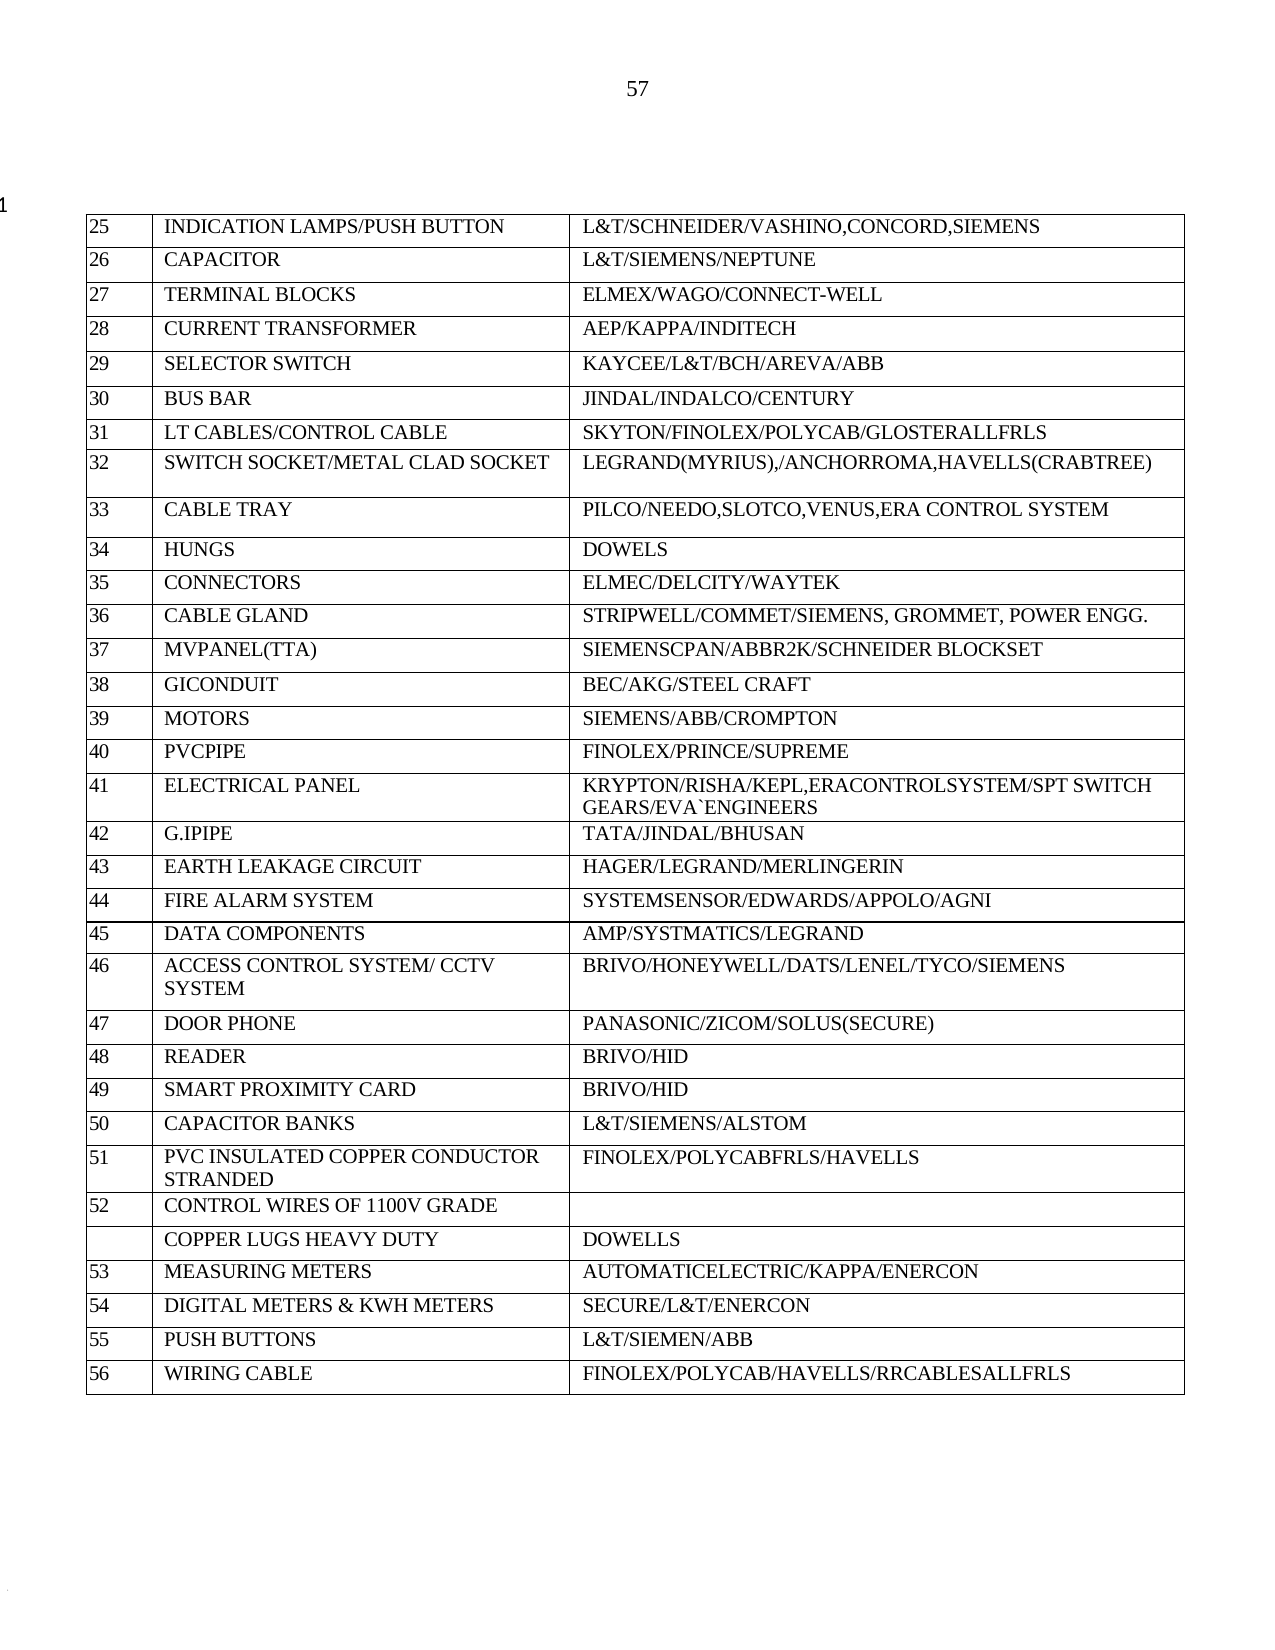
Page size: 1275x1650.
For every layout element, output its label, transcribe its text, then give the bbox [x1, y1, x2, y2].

table_cell DATA COMPONENTS [153, 923, 569, 953]
table_cell 26 [87, 248, 152, 282]
table_cell SWITCH SOCKET/METAL CLAD SOCKET [153, 450, 569, 497]
table_cell FINOLEX/PRINCE/SUPREME [570, 740, 1184, 773]
table_cell 35 [87, 571, 152, 603]
table_cell 33 [87, 498, 152, 537]
table_cell BEC/AKG/STEEL CRAFT [570, 673, 1184, 706]
table_cell GICONDUIT [153, 673, 569, 706]
table_header L&T/SCHNEIDER/VASHINO,CONCORD,SIEMENS [570, 215, 1184, 247]
table_header 25 [87, 215, 152, 247]
table_cell MOTORS [153, 707, 569, 739]
table_cell AEP/KAPPA/INDITECH [570, 317, 1184, 351]
table_cell PVCPIPE [153, 740, 569, 773]
table_cell 46 [87, 954, 152, 1010]
table_cell 47 [87, 1011, 152, 1044]
table_cell 29 [87, 352, 152, 386]
table_cell CAPACITOR BANKS [153, 1112, 569, 1145]
table_cell 49 [87, 1079, 152, 1111]
table_cell CABLE GLAND [153, 605, 569, 637]
table_cell AMP/SYSTMATICS/LEGRAND [570, 923, 1184, 953]
table_cell MVPANEL(TTA) [153, 639, 569, 672]
table_cell READER [153, 1045, 569, 1077]
table_cell BRIVO/HID [570, 1079, 1184, 1111]
table_cell 42 [87, 822, 152, 854]
table_cell 43 [87, 856, 152, 888]
table_cell DIGITAL METERS & KWH METERS [153, 1294, 569, 1327]
table_cell 41 [87, 774, 152, 821]
table_cell SIEMENS/ABB/CROMPTON [570, 707, 1184, 739]
table_cell 37 [87, 639, 152, 672]
table_cell 36 [87, 605, 152, 637]
table_cell ELMEC/DELCITY/WAYTEK [570, 571, 1184, 603]
table_cell CAPACITOR [153, 248, 569, 282]
table_cell 27 [87, 283, 152, 316]
table_cell PVC INSULATED COPPER CONDUCTOR STRANDED [153, 1146, 569, 1192]
table_cell CABLE TRAY [153, 498, 569, 537]
table_cell CURRENT TRANSFORMER [153, 317, 569, 351]
table_cell DOWELS [570, 538, 1184, 570]
table_cell SELECTOR SWITCH [153, 352, 569, 386]
table_cell DOOR PHONE [153, 1011, 569, 1044]
table_cell ELECTRICAL PANEL [153, 774, 569, 821]
table_cell 44 [87, 889, 152, 921]
table_cell COPPER LUGS HEAVY DUTY [153, 1227, 569, 1259]
table_cell ELMEX/WAGO/CONNECT-WELL [570, 283, 1184, 316]
table_cell FINOLEX/POLYCAB/HAVELLS/RRCABLESALLFRLS [570, 1361, 1184, 1394]
table_cell 52 [87, 1193, 152, 1226]
table_cell 30 [87, 387, 152, 419]
table_cell BRIVO/HID [570, 1045, 1184, 1077]
table_cell [570, 1193, 1184, 1226]
table_cell WIRING CABLE [153, 1361, 569, 1394]
table_cell LEGRAND(MYRIUS),/ANCHORROMA,HAVELLS(CRABTREE) [570, 450, 1184, 497]
table_cell 54 [87, 1294, 152, 1327]
table_cell 28 [87, 317, 152, 351]
table_cell 31 [87, 420, 152, 449]
table_cell 51 [87, 1146, 152, 1192]
table_cell CONTROL WIRES OF 1100V GRADE [153, 1193, 569, 1226]
table_cell STRIPWELL/COMMET/SIEMENS, GROMMET, POWER ENGG. [570, 605, 1184, 637]
table_cell 38 [87, 673, 152, 706]
table_cell JINDAL/INDALCO/CENTURY [570, 387, 1184, 419]
table_cell SMART PROXIMITY CARD [153, 1079, 569, 1111]
table_cell SKYTON/FINOLEX/POLYCAB/GLOSTERALLFRLS [570, 420, 1184, 449]
table_cell 34 [87, 538, 152, 570]
table_cell ACCESS CONTROL SYSTEM/ CCTV SYSTEM [153, 954, 569, 1010]
table_cell 45 [87, 923, 152, 953]
table_cell 48 [87, 1045, 152, 1077]
table_cell LT CABLES/CONTROL CABLE [153, 420, 569, 449]
table_cell PILCO/NEEDO,SLOTCO,VENUS,ERA CONTROL SYSTEM [570, 498, 1184, 537]
table_cell DOWELLS [570, 1227, 1184, 1259]
table_cell KRYPTON/RISHA/KEPL,ERACONTROLSYSTEM/SPT SWITCH GEARS/EVA`ENGINEERS [570, 774, 1184, 821]
table_cell 53 [87, 1261, 152, 1293]
table_cell BRIVO/HONEYWELL/DATS/LENEL/TYCO/SIEMENS [570, 954, 1184, 1010]
table_cell L&T/SIEMENS/ALSTOM [570, 1112, 1184, 1145]
table_cell AUTOMATICELECTRIC/KAPPA/ENERCON [570, 1261, 1184, 1293]
table_cell L&T/SIEMEN/ABB [570, 1328, 1184, 1360]
table_cell PUSH BUTTONS [153, 1328, 569, 1360]
table_cell FIRE ALARM SYSTEM [153, 889, 569, 921]
table_cell 40 [87, 740, 152, 773]
table_cell HAGER/LEGRAND/MERLINGERIN [570, 856, 1184, 888]
table_cell 55 [87, 1328, 152, 1360]
table_cell [87, 1227, 152, 1259]
table_cell HUNGS [153, 538, 569, 570]
table_cell KAYCEE/L&T/BCH/AREVA/ABB [570, 352, 1184, 386]
table_cell 39 [87, 707, 152, 739]
table_cell PANASONIC/ZICOM/SOLUS(SECURE) [570, 1011, 1184, 1044]
table_cell L&T/SIEMENS/NEPTUNE [570, 248, 1184, 282]
table_cell SECURE/L&T/ENERCON [570, 1294, 1184, 1327]
table_cell SIEMENSCPAN/ABBR2K/SCHNEIDER BLOCKSET [570, 639, 1184, 672]
table_cell G.IPIPE [153, 822, 569, 854]
table_cell 56 [87, 1361, 152, 1394]
table_cell SYSTEMSENSOR/EDWARDS/APPOLO/AGNI [570, 889, 1184, 921]
table_cell EARTH LEAKAGE CIRCUIT [153, 856, 569, 888]
table_cell TATA/JINDAL/BHUSAN [570, 822, 1184, 854]
table_cell CONNECTORS [153, 571, 569, 603]
table_cell TERMINAL BLOCKS [153, 283, 569, 316]
table_cell 50 [87, 1112, 152, 1145]
table_cell MEASURING METERS [153, 1261, 569, 1293]
table_cell FINOLEX/POLYCABFRLS/HAVELLS [570, 1146, 1184, 1192]
table_cell 32 [87, 450, 152, 497]
table_header INDICATION LAMPS/PUSH BUTTON [153, 215, 569, 247]
table_cell BUS BAR [153, 387, 569, 419]
